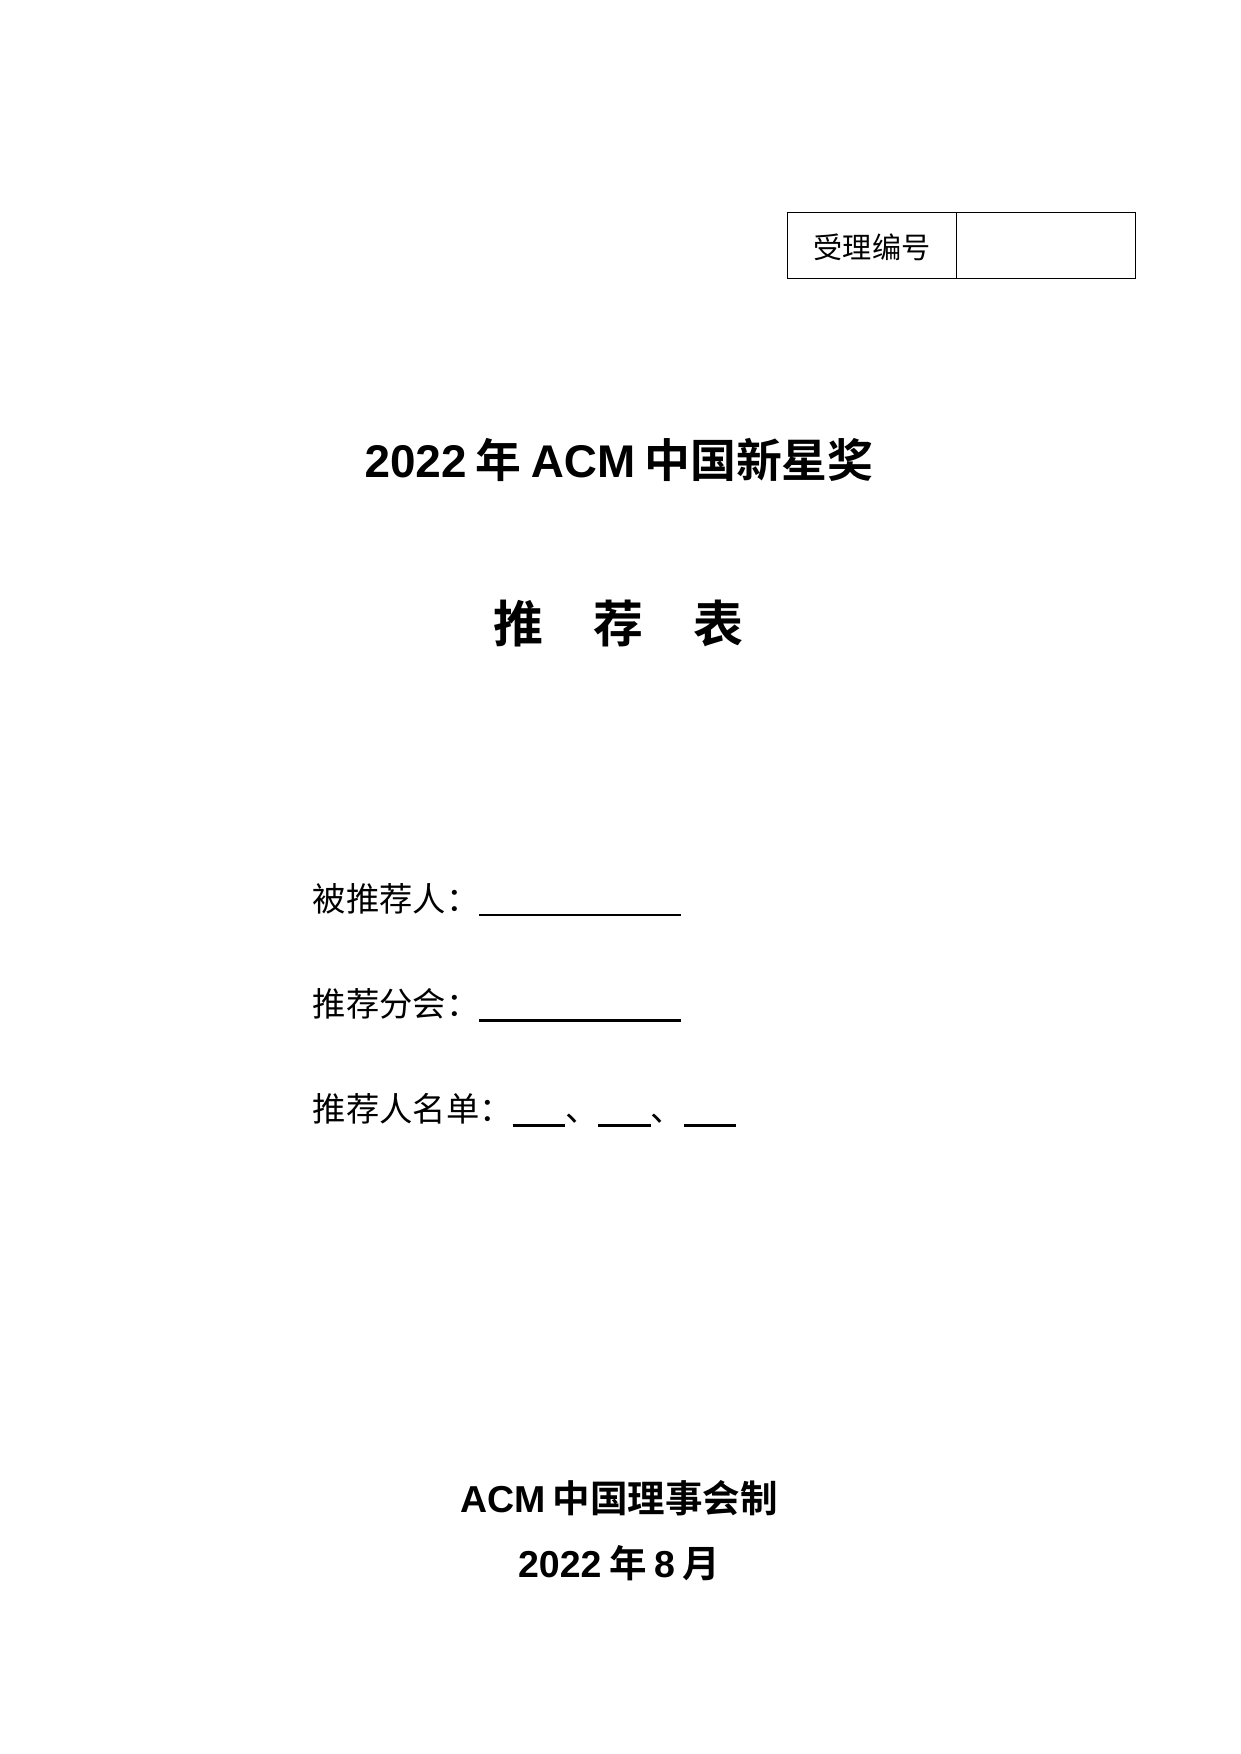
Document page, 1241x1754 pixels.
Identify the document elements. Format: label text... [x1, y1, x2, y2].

table_header [957, 213, 1135, 278]
text 推荐分会： [312, 969, 1144, 1034]
text 2022年8月 [94, 1528, 1144, 1593]
text 推荐人名单： 、 、 [312, 1075, 1144, 1140]
text 推 荐 表 [94, 572, 1144, 669]
text 被推荐人： [312, 864, 1144, 929]
text 2022年ACM中国新星奖 [94, 409, 1144, 507]
text ACM中国理事会制 [94, 1463, 1144, 1528]
table_header 受理编号 [788, 213, 956, 278]
